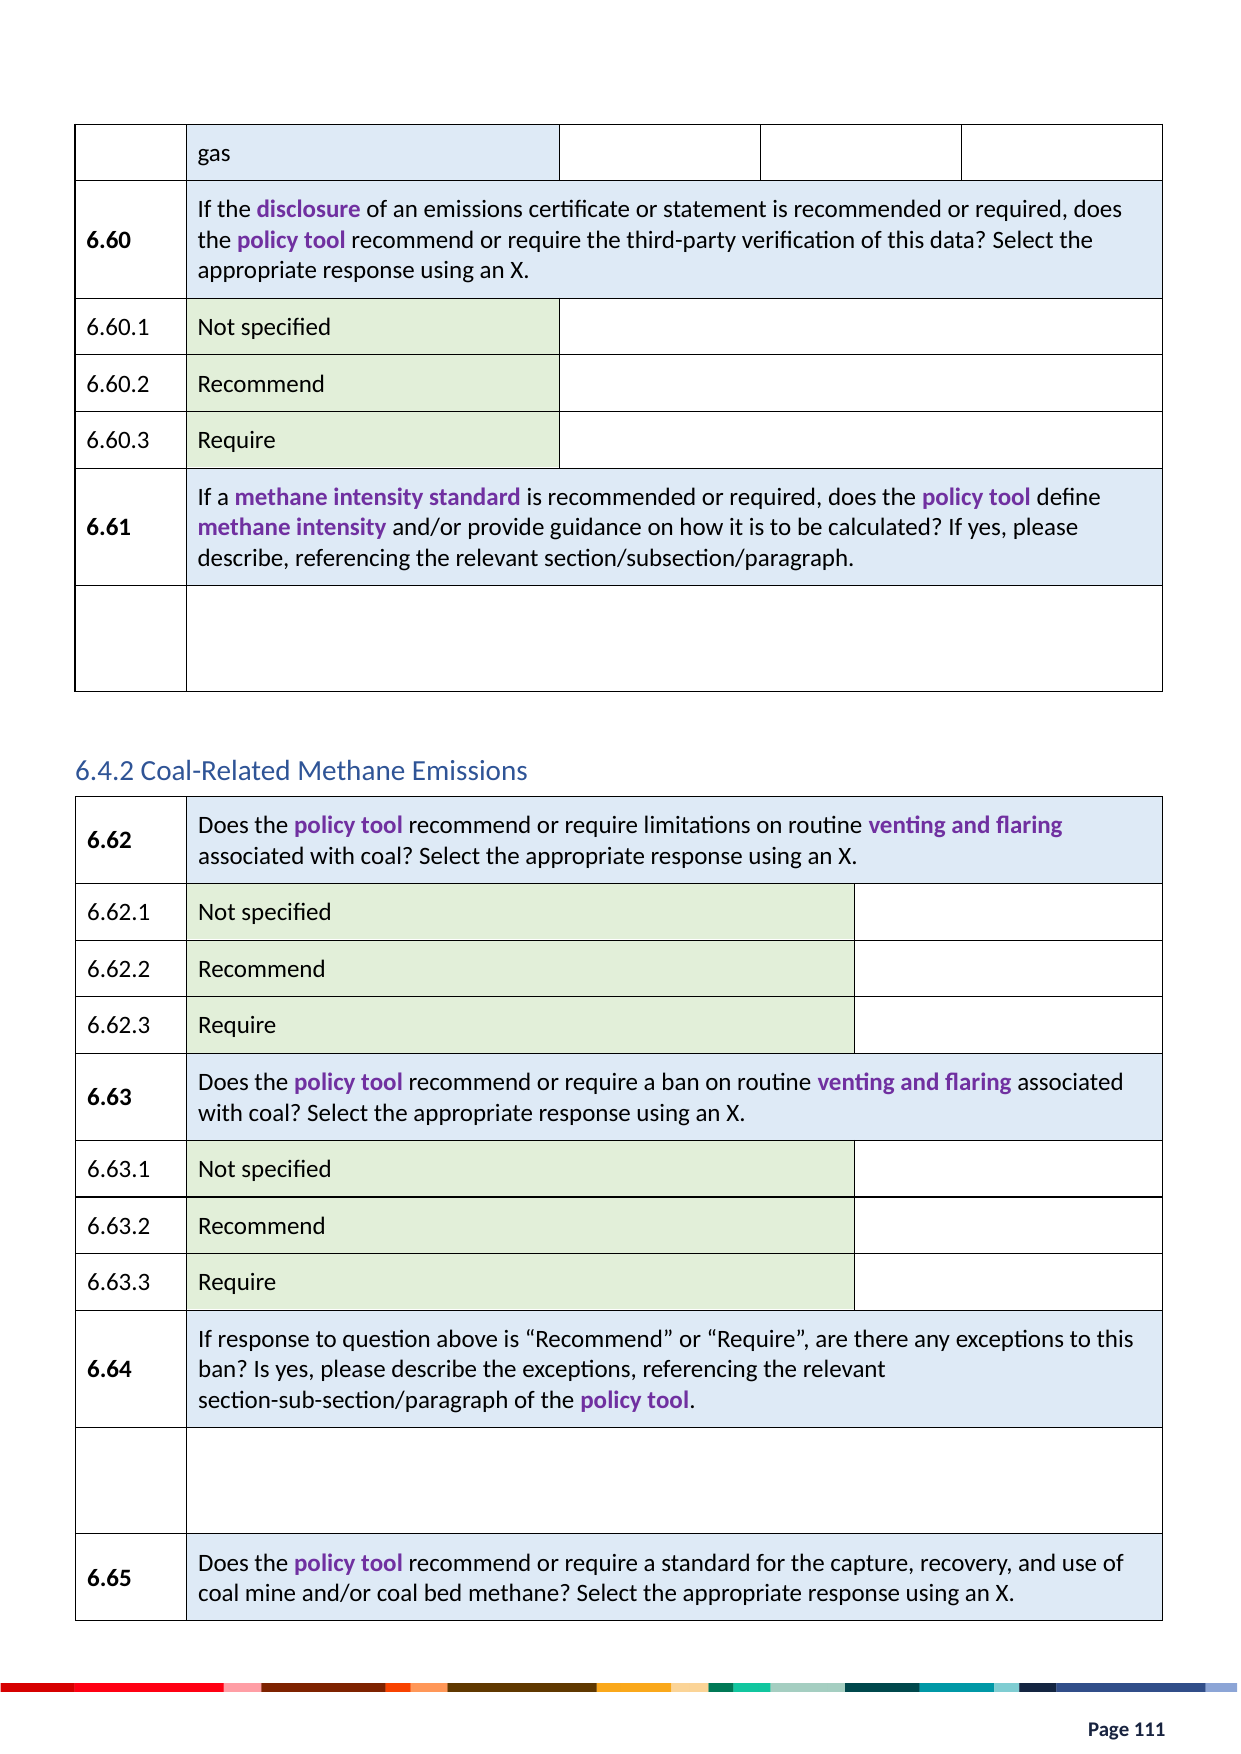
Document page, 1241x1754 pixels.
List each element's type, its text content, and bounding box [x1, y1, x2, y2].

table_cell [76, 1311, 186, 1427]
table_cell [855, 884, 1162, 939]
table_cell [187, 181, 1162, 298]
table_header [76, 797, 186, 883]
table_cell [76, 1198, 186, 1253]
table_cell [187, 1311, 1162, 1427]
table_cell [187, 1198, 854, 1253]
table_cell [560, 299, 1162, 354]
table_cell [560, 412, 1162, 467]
subtitle 6.4.2 Coal-Related Methane Emissions [75, 752, 1165, 788]
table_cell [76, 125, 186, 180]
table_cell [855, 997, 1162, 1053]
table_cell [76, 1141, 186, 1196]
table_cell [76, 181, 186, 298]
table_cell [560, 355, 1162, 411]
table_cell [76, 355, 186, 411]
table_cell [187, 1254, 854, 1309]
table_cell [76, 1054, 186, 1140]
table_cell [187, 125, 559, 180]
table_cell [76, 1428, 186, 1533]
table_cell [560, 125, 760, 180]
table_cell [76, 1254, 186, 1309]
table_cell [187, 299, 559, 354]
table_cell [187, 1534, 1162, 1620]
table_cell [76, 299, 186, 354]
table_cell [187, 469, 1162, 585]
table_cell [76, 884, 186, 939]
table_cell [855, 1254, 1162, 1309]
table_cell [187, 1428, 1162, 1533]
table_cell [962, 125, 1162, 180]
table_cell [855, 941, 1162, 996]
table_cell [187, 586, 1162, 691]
picture [0, 1683, 1236, 1692]
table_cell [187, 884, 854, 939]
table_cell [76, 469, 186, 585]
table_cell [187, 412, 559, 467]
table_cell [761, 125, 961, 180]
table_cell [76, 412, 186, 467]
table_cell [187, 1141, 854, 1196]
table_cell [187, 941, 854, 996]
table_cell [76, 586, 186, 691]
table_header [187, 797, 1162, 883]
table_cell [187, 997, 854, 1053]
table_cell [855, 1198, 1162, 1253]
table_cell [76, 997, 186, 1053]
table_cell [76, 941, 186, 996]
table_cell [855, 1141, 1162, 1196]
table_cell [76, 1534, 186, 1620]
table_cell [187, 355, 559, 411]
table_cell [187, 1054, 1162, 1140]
